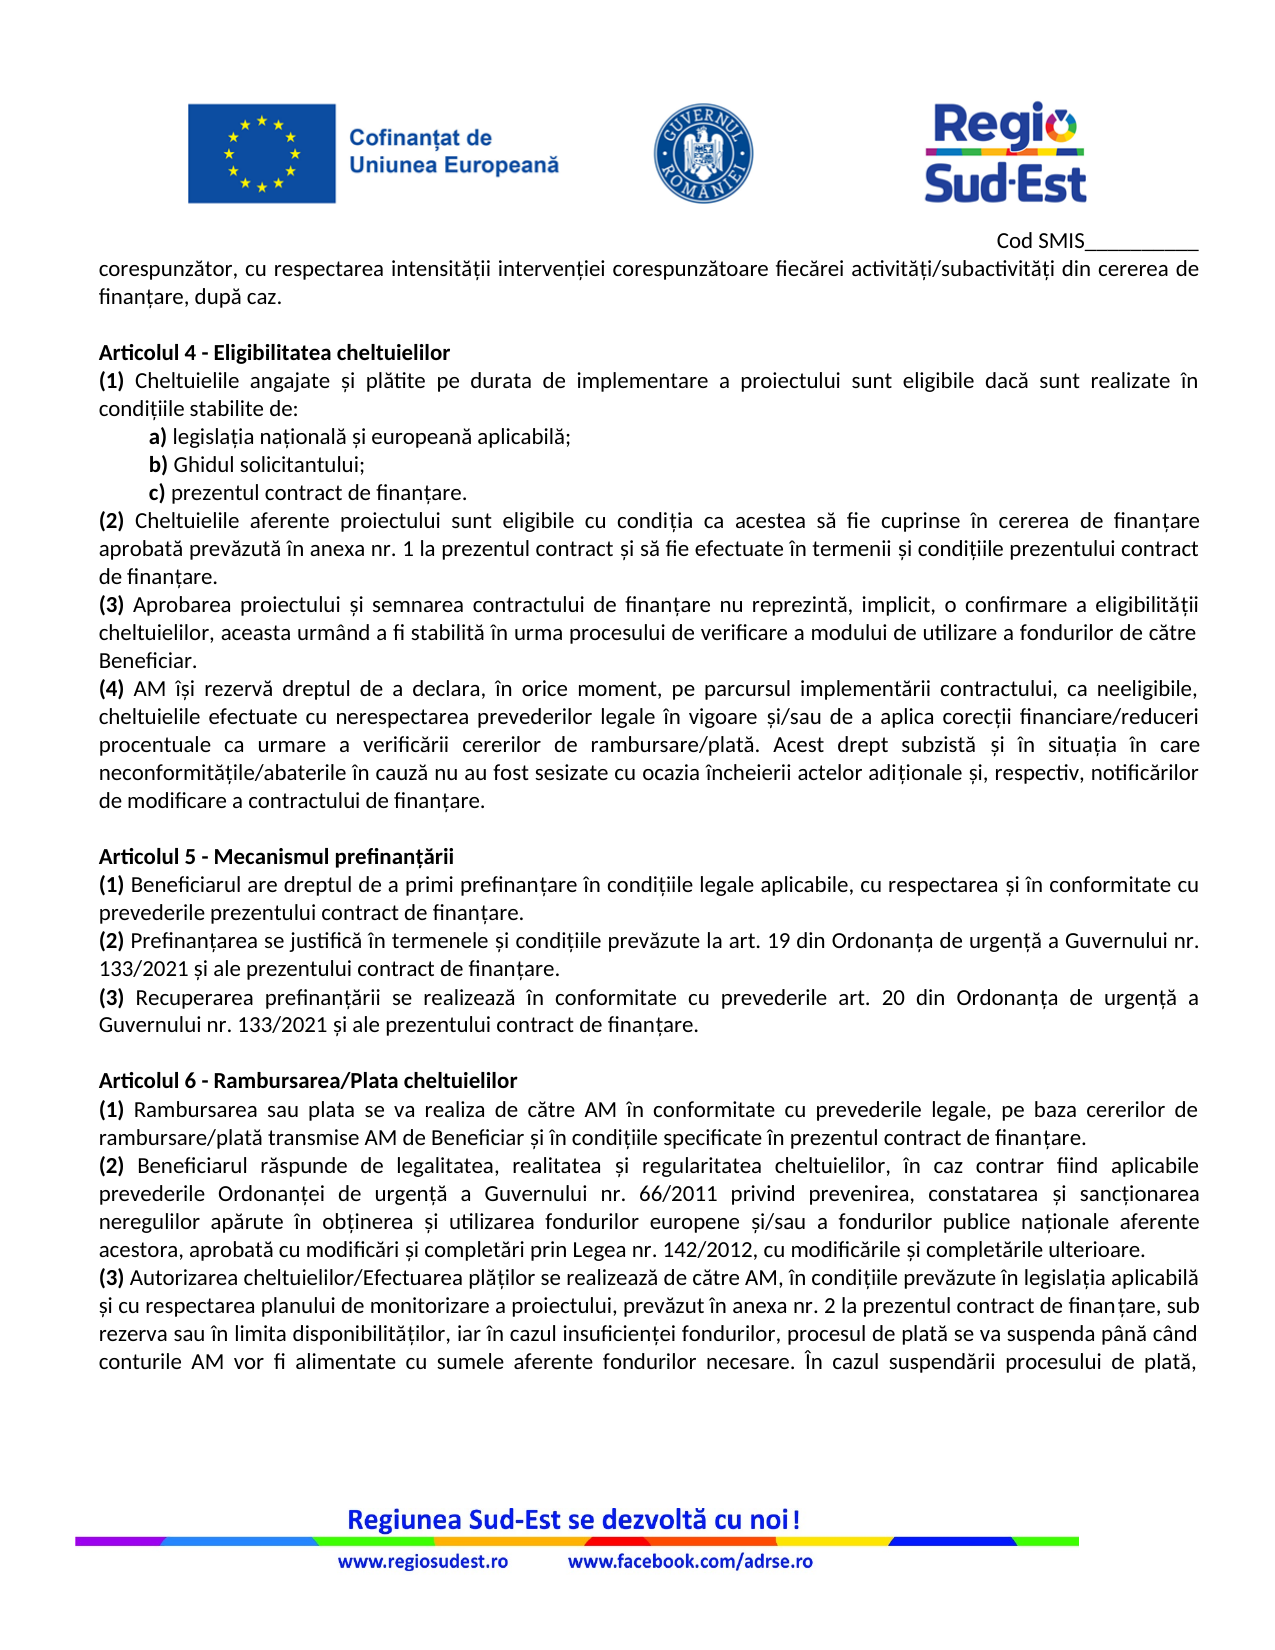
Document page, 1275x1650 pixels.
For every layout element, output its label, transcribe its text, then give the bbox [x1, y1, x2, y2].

text Articolul 5 - Mecanismul prefinanţării [98, 842, 1200, 871]
text (3) Aprobarea proiectului şi semnarea contractului de finanţare nu reprezintă, implicit, o confirmare a eligibilităţii cheltuielilor, aceasta urmând a fi stabilită în urma procesului de verificare a modului de utilizare a fondurilor de către Beneficiar. [98, 590, 1200, 674]
text (2) Prefinanţarea se justifică în termenele şi condiţiile prevăzute la art. 19 din Ordonanţa de urgenţă a Guvernului nr. 133/2021 şi ale prezentului contract de finanţare. [98, 927, 1200, 983]
text (1) Rambursarea sau plata se va realiza de către AM în conformitate cu prevederile legale, pe baza cererilor de rambursare/plată transmise AM de Beneficiar şi în condiţiile specificate în prezentul contract de finanţare. [98, 1095, 1200, 1151]
picture [75, 1508, 1079, 1577]
text c) prezentul contract de finanţare. [98, 478, 1200, 506]
text (3) Recuperarea prefinanţării se realizează în conformitate cu prevederile art. 20 din Ordonanţa de urgenţă a Guvernului nr. 133/2021 şi ale prezentului contract de finanţare. [98, 983, 1200, 1039]
text (1) Cheltuielile angajate şi plătite pe durata de implementare a proiectului sunt eligibile dacă sunt realizate în condiţiile stabilite de: [98, 366, 1200, 422]
text (2) Cheltuielile aferente proiectului sunt eligibile cu condiţia ca acestea să fie cuprinse în cererea de finanţare aprobată prevăzută în anexa nr. 1 la prezentul contract şi să fie efectuate în termenii şi condiţiile prezentului contract de finanţare. [98, 506, 1200, 590]
text (1) Beneficiarul are dreptul de a primi prefinanţare în condiţiile legale aplicabile, cu respectarea şi în conformitate cu prevederile prezentului contract de finanţare. [98, 871, 1200, 927]
text (4) AM îşi rezervă dreptul de a declara, în orice moment, pe parcursul implementării contractului, ca neeligibile, cheltuielile efectuate cu nerespectarea prevederilor legale în vigoare şi/sau de a aplica corecţii financiare/reduceri procentuale ca urmare a verificării cererilor de rambursare/plată. Acest drept subzistă şi în situaţia în care neconformităţile/abaterile în cauză nu au fost sesizate cu ocazia încheierii actelor adiţionale şi, respectiv, notificărilor de modificare a contractului de finanţare. [98, 674, 1200, 814]
text Articolul 4 - Eligibilitatea cheltuielilor [98, 338, 1200, 366]
text b) Ghidul solicitantului; [98, 450, 1200, 478]
picture [155, 73, 1120, 226]
text Articolul 6 - Rambursarea/Plata cheltuielilor [98, 1067, 1200, 1095]
text a) legislaţia naţională şi europeană aplicabilă; [98, 422, 1200, 450]
text (2) Beneficiarul răspunde de legalitatea, realitatea şi regularitatea cheltuielilor, în caz contrar fiind aplicabile prevederile Ordonanţei de urgenţă a Guvernului nr. 66/2011 privind prevenirea, constatarea şi sancţionarea neregulilor apărute în obţinerea şi utilizarea fondurilor europene şi/sau a fondurilor publice naţionale aferente acestora, aprobată cu modificări şi completări prin Legea nr. 142/2012, cu modificările şi completările ulterioare. [98, 1151, 1200, 1263]
